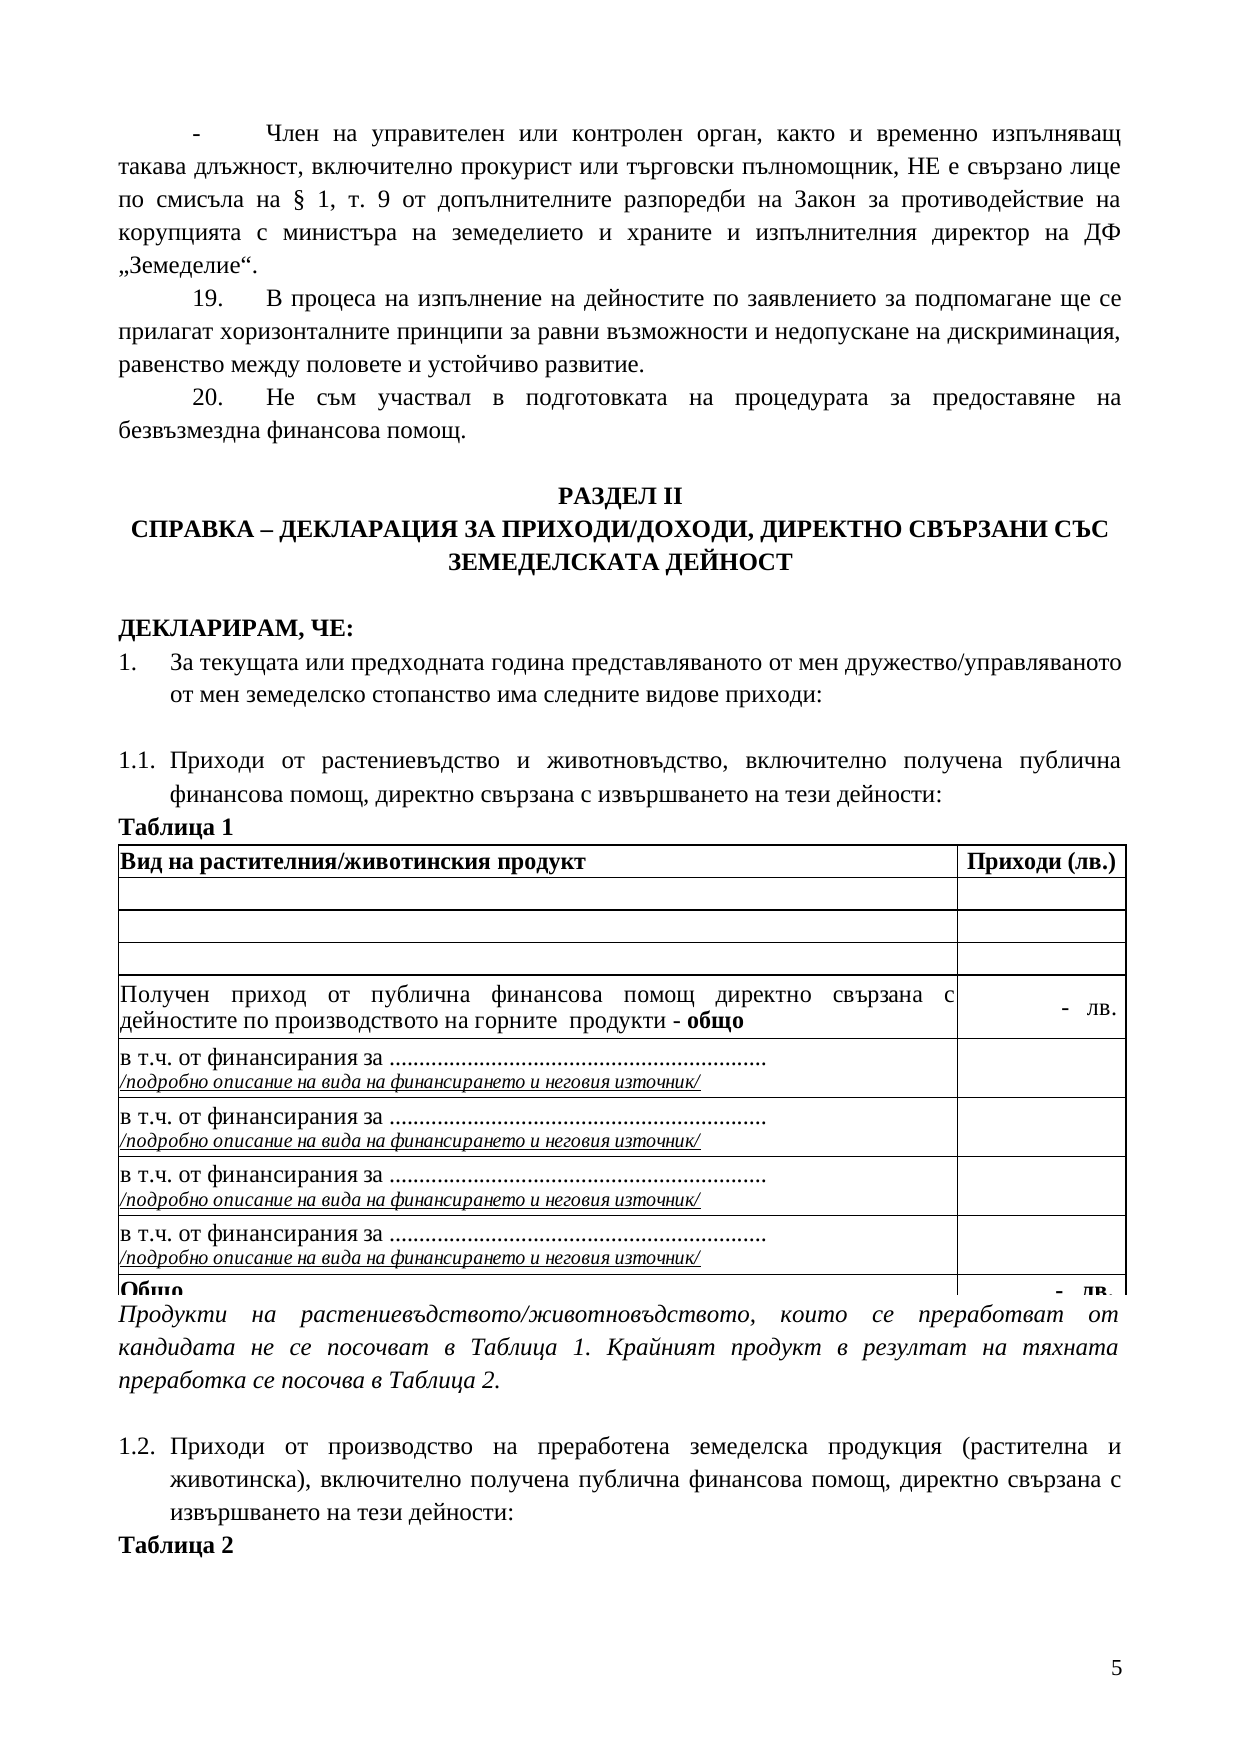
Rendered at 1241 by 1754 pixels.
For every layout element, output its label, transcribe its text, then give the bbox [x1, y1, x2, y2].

text СПРАВКА – ДЕКЛАРАЦИЯ ЗА ПРИХОДИ/ДОХОДИ, ДИРЕКТНО СВЪРЗАНИ СЪС ЗЕМЕДЕЛСКАТА ДЕЙНОСТ [118, 514, 1122, 576]
text Таблица 1 [118, 812, 1122, 840]
list За текущата или предходната година представляваното от мен дружество/управляваното от мен земеделско стопанство има следните видове приходи: [118, 647, 1122, 708]
text Продукти на растениевъдството/животновъдството, които се преработват от кандидата не се посочват в Таблица 1. Крайният продукт в резултат на тяхната преработка се посочва в Таблица 2. [118, 1299, 1122, 1394]
list Приходи от производство на преработена земеделска продукция (растителна и животинска), включително получена публична финансова помощ, директно свързана с извършването на тези дейности: [118, 1431, 1122, 1526]
list Член на управителен или контролен орган, както и временно изпълняващ такава длъжност, включително прокурист или търговски пълномощник, НЕ е свързано лице по смисъла на § 1, т. 9 от допълнителните разпоредби на Закон за противодействие на корупцията с министъра на земеделието и храните и изпълнителния директор на ДФ „Земеделие“. [118, 118, 1122, 279]
list Не съм участвал в подготовката на процедурата за предоставяне на безвъзмездна финансова помощ. [118, 382, 1122, 444]
list Приходи от растениевъдство и животновъдство, включително получена публична финансова помощ, директно свързана с извършването на тези дейности: [118, 746, 1122, 807]
text РАЗДЕЛ II [118, 481, 1122, 510]
text ДЕКЛАРИРАМ, ЧЕ: [118, 613, 1122, 642]
text Таблица 2 [118, 1530, 1122, 1559]
list В процеса на изпълнение на дейностите по заявлението за подпомагане ще се прилагат хоризонталните принципи за равни възможности и недопускане на дискриминация, равенство между половете и устойчиво развитие. [118, 283, 1122, 378]
